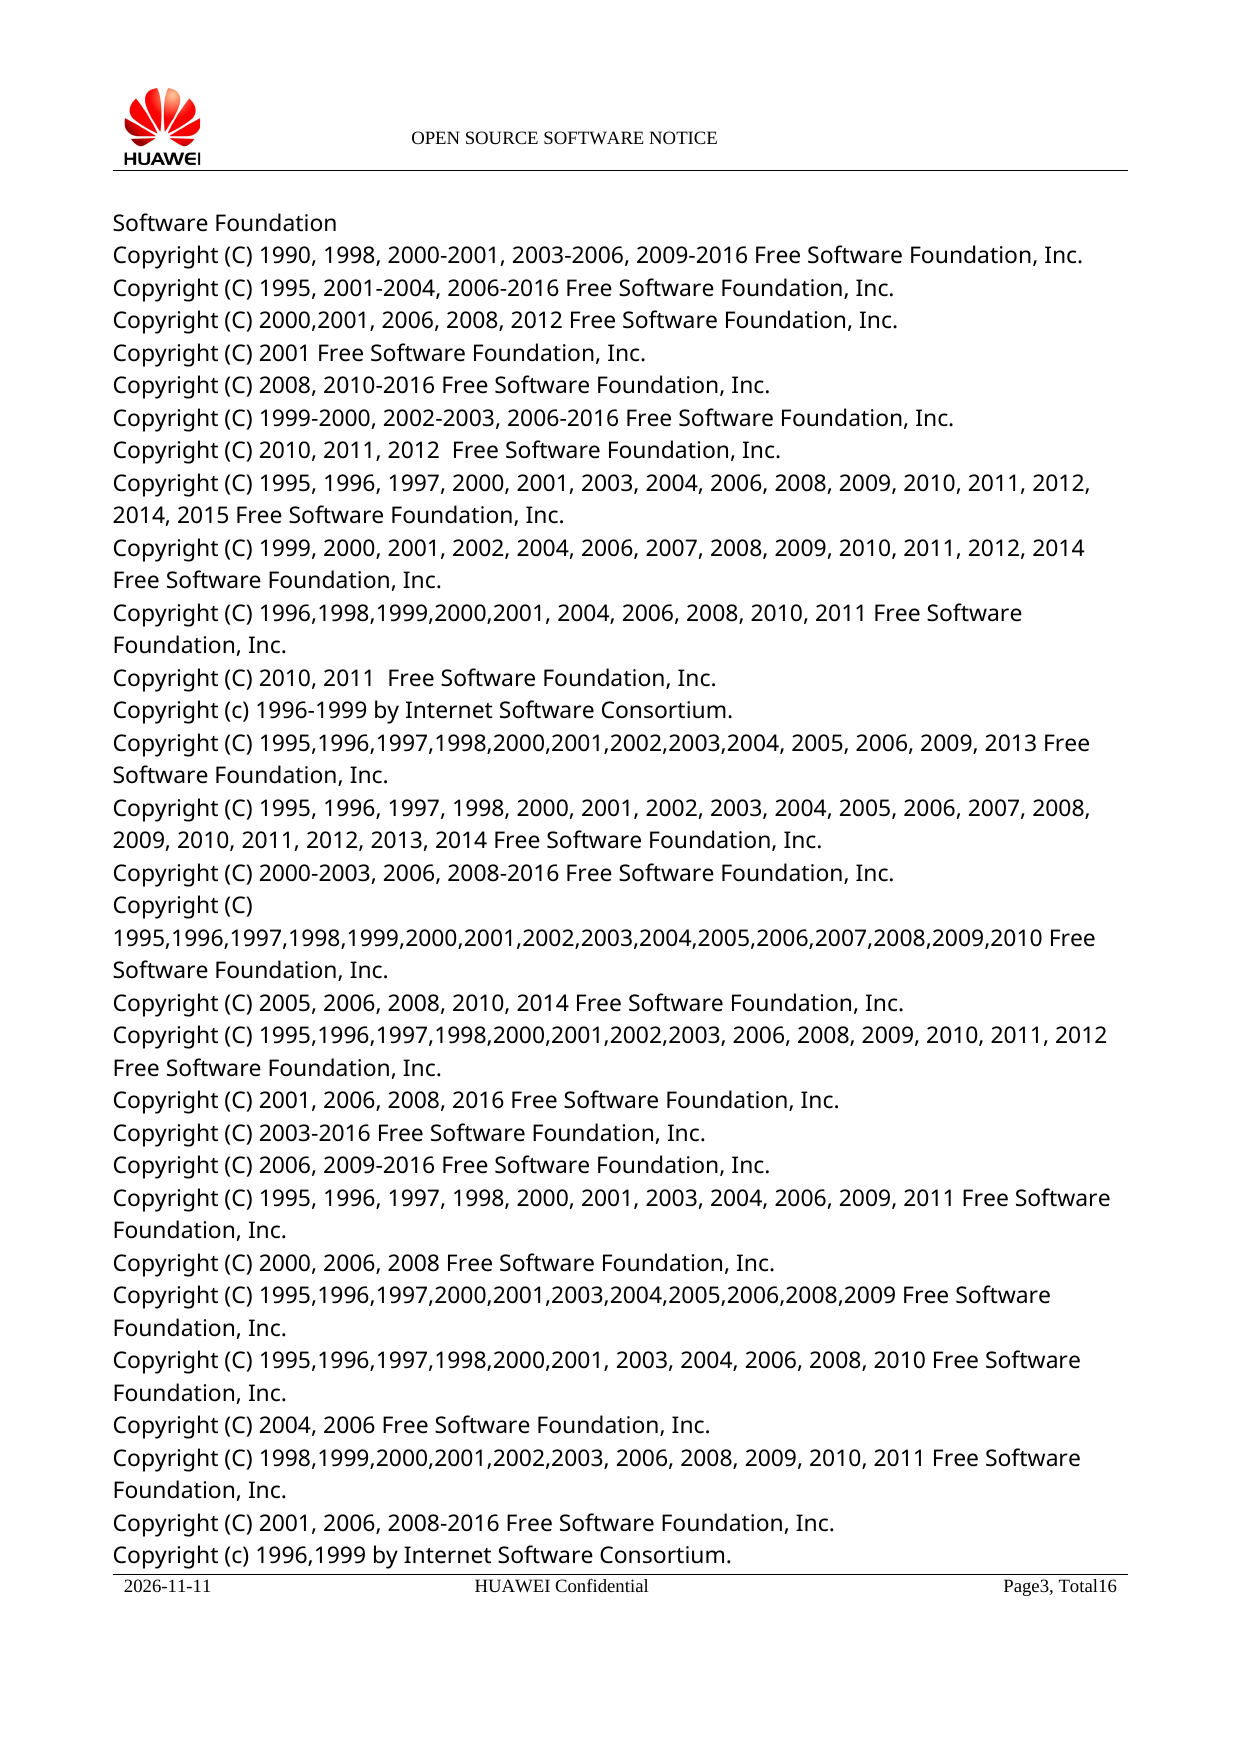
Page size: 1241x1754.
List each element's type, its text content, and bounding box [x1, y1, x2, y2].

picture [124, 88, 201, 165]
